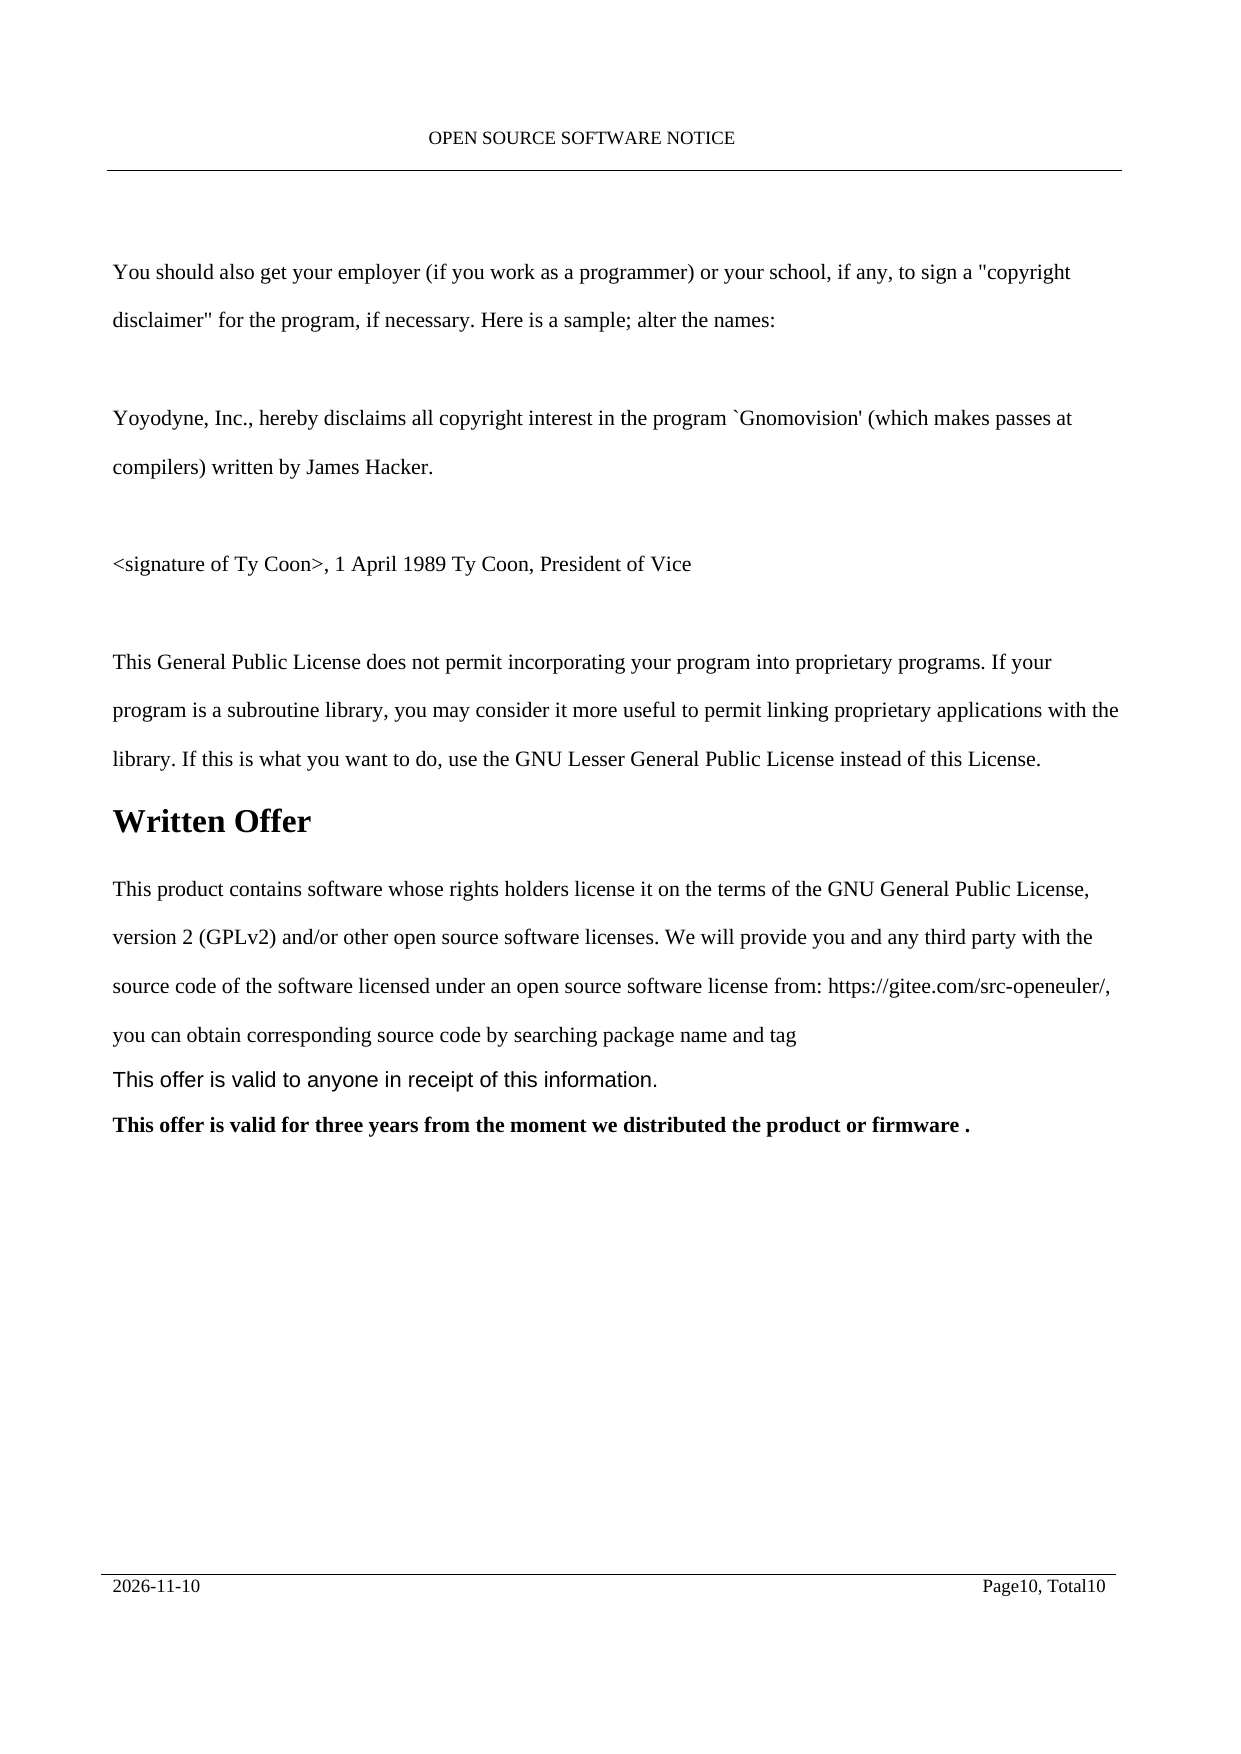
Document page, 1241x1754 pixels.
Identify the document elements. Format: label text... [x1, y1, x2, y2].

text Written Offer [112, 788, 1128, 853]
text This offer is valid to anyone in receipt of this information. [112, 1063, 1128, 1096]
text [112, 206, 1128, 775]
text This product contains software whose rights holders license it on the terms of the GNU General Public License, version 2 (GPLv2) and/or other open source software licenses. We will provide you and any third party with the source code of the software licensed under an open source software license from: https://gitee.com/src-openeuler/, you can obtain corresponding source code by searching package name and tag [112, 872, 1128, 1051]
text This offer is valid for three years from the moment we distributed the product or firmware . [112, 1108, 1128, 1141]
